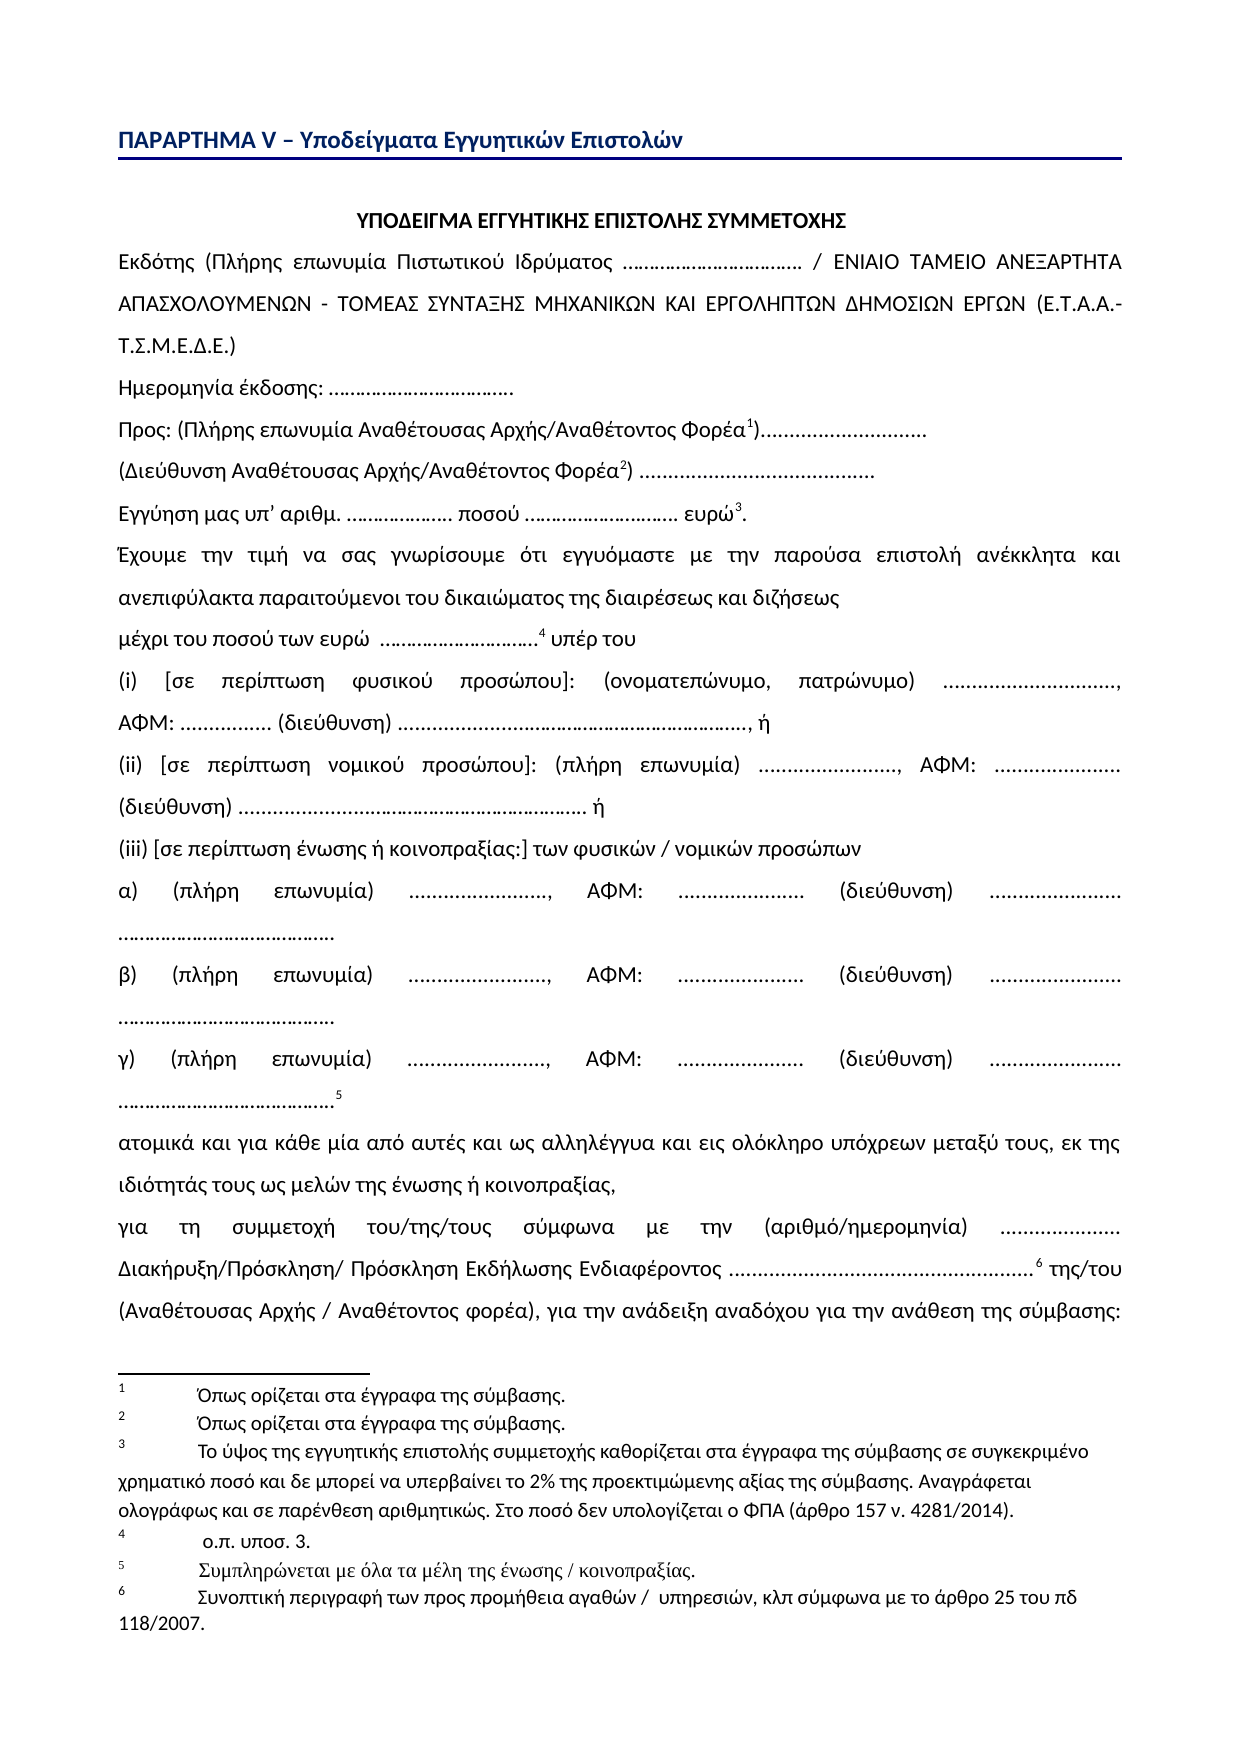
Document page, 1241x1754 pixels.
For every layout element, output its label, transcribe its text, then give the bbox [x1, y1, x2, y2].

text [118, 1212, 1122, 1324]
text μέχρι του ποσού των ευρώ ………………………… υπέρ του [118, 624, 1122, 653]
text Ημερομηνία έκδοσης: …………………………….. [118, 373, 1122, 401]
text (ii) [σε περίπτωση νομικού προσώπου]: (πλήρη επωνυμία) ........................, ΑΦΜ: ...................... (διεύθυνση) .......................………………………………….. ή [118, 751, 1122, 821]
text (Διεύθυνση Αναθέτουσας Αρχής/Αναθέτοντος Φορέα) ......................................... [118, 457, 1122, 485]
text ΠΑΡΑΡΤΗΜΑ V – Υποδείγματα Εγγυητικών Επιστολών [118, 124, 1122, 157]
text Προς: (Πλήρης επωνυμία Αναθέτουσας Αρχής/Αναθέτοντος Φορέα)............................. [118, 415, 1122, 443]
text β) (πλήρη επωνυμία) ........................, ΑΦΜ: ...................... (διεύθυνση) .......................………………………………….. [118, 960, 1122, 1030]
text ατομικά και για κάθε μία από αυτές και ως αλληλέγγυα και εις ολόκληρο υπόχρεων μεταξύ τους, εκ της ιδιότητάς τους ως μελών της ένωσης ή κοινοπραξίας, [118, 1128, 1122, 1198]
text ΥΠΟΔΕΙΓΜΑ ΕΓΓΥΗΤΙΚΗΣ ΕΠΙΣΤΟΛΗΣ ΣΥΜΜΕΤΟΧΗΣ [81, 206, 1122, 234]
text γ) (πλήρη επωνυμία) ........................, ΑΦΜ: ...................... (διεύθυνση) .......................………………………………….. [118, 1044, 1122, 1114]
text Εκδότης (Πλήρης επωνυμία Πιστωτικού Ιδρύματος ……………………………. / ΕΝΙΑΙΟ ΤΑΜΕΙΟ ΑΝΕΞΑΡΤΗΤΑ ΑΠΑΣΧΟΛΟΥΜΕΝΩΝ - ΤΟΜΕΑΣ ΣΥΝΤΑΞΗΣ ΜΗΧΑΝΙΚΩΝ ΚΑΙ ΕΡΓΟΛΗΠΤΩΝ ΔΗΜΟΣΙΩΝ ΕΡΓΩΝ (Ε.Τ.Α.Α.-Τ.Σ.Μ.Ε.Δ.Ε.) [118, 247, 1122, 359]
text (iii) [σε περίπτωση ένωσης ή κοινοπραξίας:] των φυσικών / νομικών προσώπων [118, 834, 1122, 862]
text α) (πλήρη επωνυμία) ........................, ΑΦΜ: ...................... (διεύθυνση) .......................………………………………….. [118, 876, 1122, 946]
text Έχουμε την τιμή να σας γνωρίσουμε ότι εγγυόμαστε με την παρούσα επιστολή ανέκκλητα και ανεπιφύλακτα παραιτούμενοι του δικαιώματος της διαιρέσεως και διζήσεως [118, 541, 1122, 611]
text Εγγύηση μας υπ’ αριθμ. ……………….. ποσού ………………….……. ευρώ. [118, 499, 1122, 527]
text (i) [σε περίπτωση φυσικού προσώπου]: (ονοματεπώνυμο, πατρώνυμο) .............................., ΑΦΜ: ................ (διεύθυνση) .......................………………………………….., ή [118, 667, 1122, 737]
